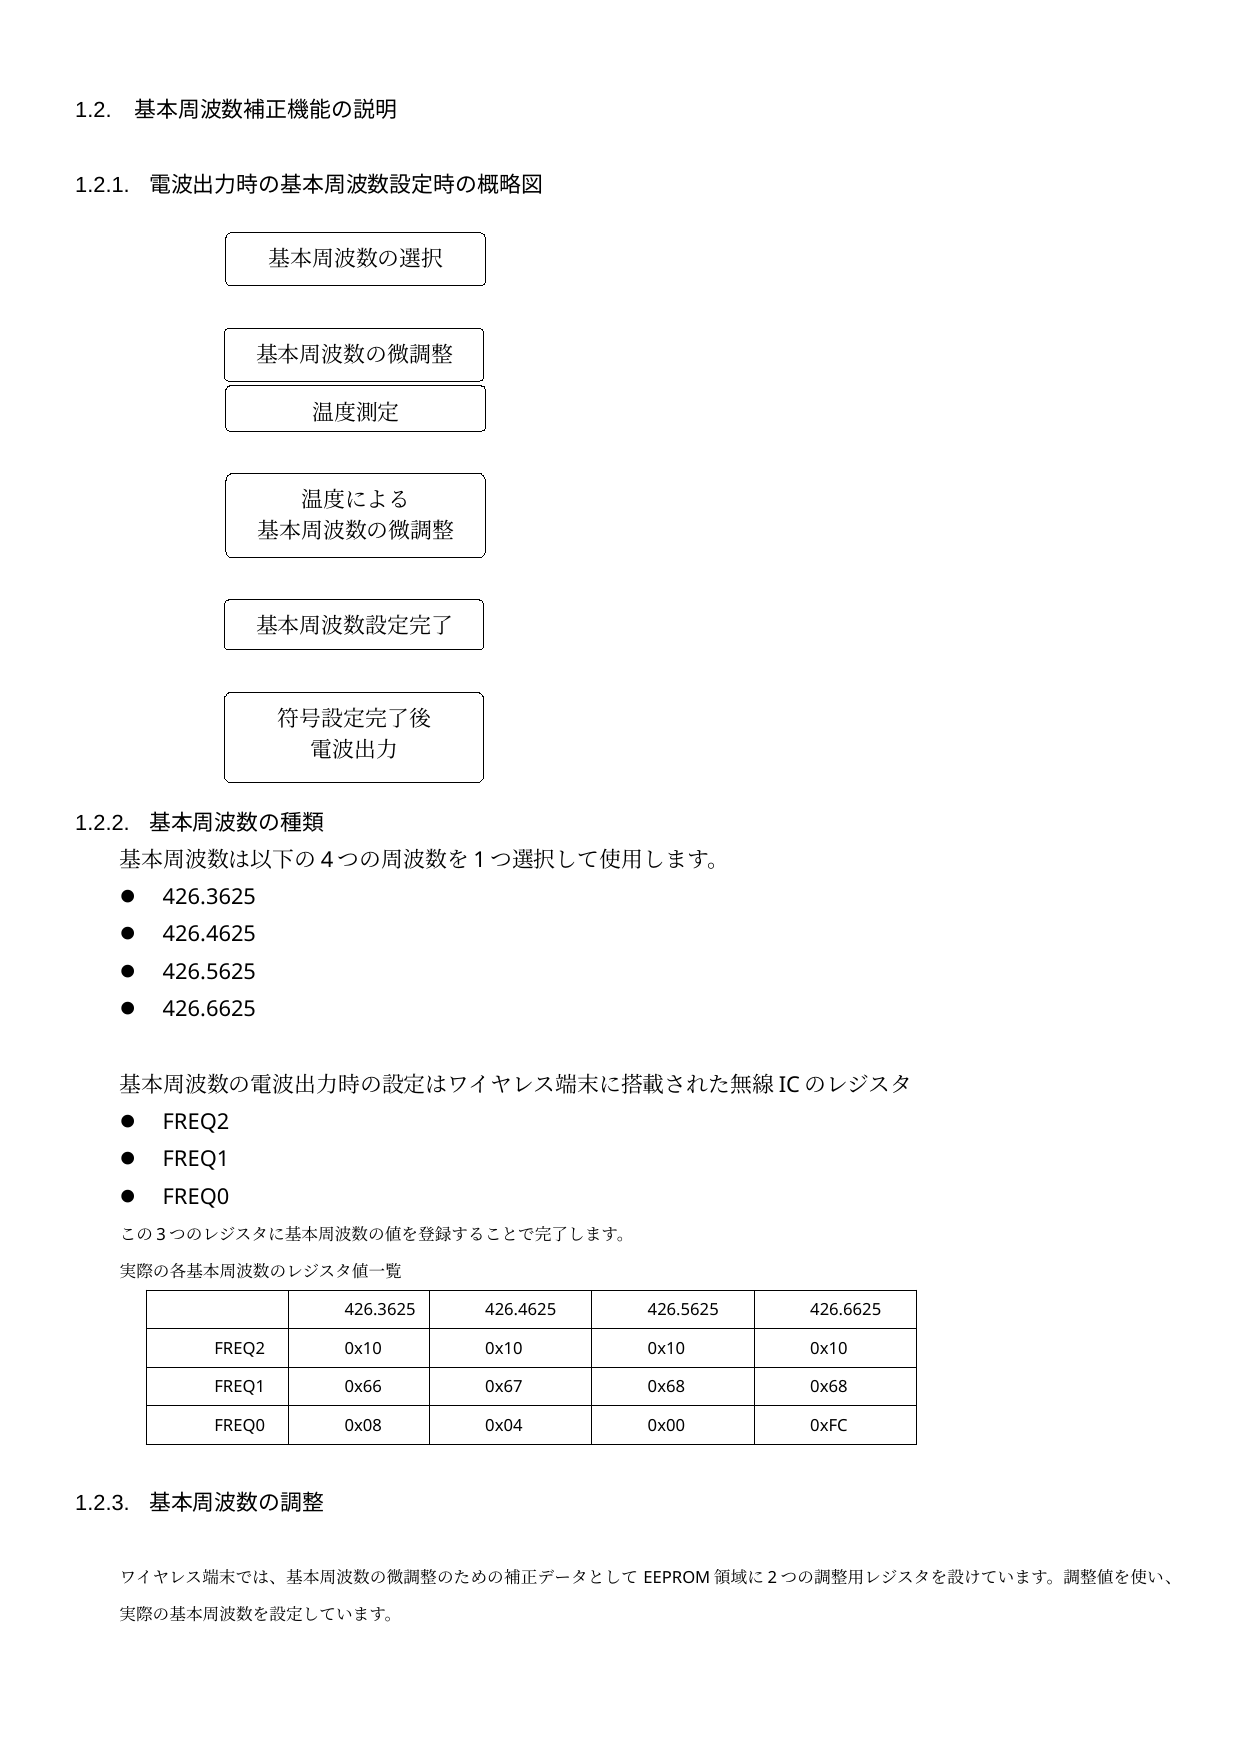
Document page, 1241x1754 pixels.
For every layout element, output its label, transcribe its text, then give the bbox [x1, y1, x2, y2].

text 基本周波数は以下の4つの周波数を1つ選択して使用します。 [119, 839, 1165, 877]
table_cell 0x08 [289, 1406, 429, 1444]
subtitle 基本周波数の種類 [75, 802, 1165, 839]
list 426.3625 [119, 877, 1165, 914]
list FREQ1 [119, 1139, 1165, 1177]
text この3つのレジスタに基本周波数の値を登録することで完了します。 [119, 1214, 1165, 1252]
text 基本周波数の電波出力時の設定はワイヤレス端末に搭載された無線ICのレジスタ [119, 1064, 1165, 1102]
table_cell 0x10 [289, 1329, 429, 1367]
table_cell 0x67 [430, 1368, 591, 1405]
table_header 426.3625 [289, 1291, 429, 1328]
subtitle 基本周波数補正機能の説明 [75, 89, 1165, 127]
text ワイヤレス端末では、基本周波数の微調整のための補正データとしてEEPROM領域に2つの調整用レジスタを設けています。調整値を使い、実際の基本周波数を設定しています。 [119, 1557, 1165, 1632]
list 426.5625 [119, 952, 1165, 989]
table_header 426.5625 [592, 1291, 754, 1328]
list 426.4625 [119, 914, 1165, 952]
list FREQ2 [119, 1102, 1165, 1139]
subtitle 基本周波数の調整 [75, 1482, 1165, 1520]
table_header 426.4625 [430, 1291, 591, 1328]
table_cell FREQ2 [147, 1329, 288, 1367]
table_cell FREQ0 [147, 1406, 288, 1444]
table_cell 0x10 [592, 1329, 754, 1367]
table_header 426.6625 [755, 1291, 916, 1328]
list 426.6625 [119, 989, 1165, 1027]
table_cell 0x10 [755, 1329, 916, 1367]
table_cell 0x68 [755, 1368, 916, 1405]
subtitle 電波出力時の基本周波数設定時の概略図 [75, 164, 1165, 202]
table_cell 0x00 [592, 1406, 754, 1444]
table_header [147, 1291, 288, 1328]
text 実際の各基本周波数のレジスタ値一覧 [119, 1252, 1165, 1289]
table_cell 0xFC [755, 1406, 916, 1444]
table_cell 0x66 [289, 1368, 429, 1405]
table_cell 0x04 [430, 1406, 591, 1444]
table_cell 0x10 [430, 1329, 591, 1367]
table_cell FREQ1 [147, 1368, 288, 1405]
table_cell 0x68 [592, 1368, 754, 1405]
list FREQ0 [119, 1177, 1165, 1214]
